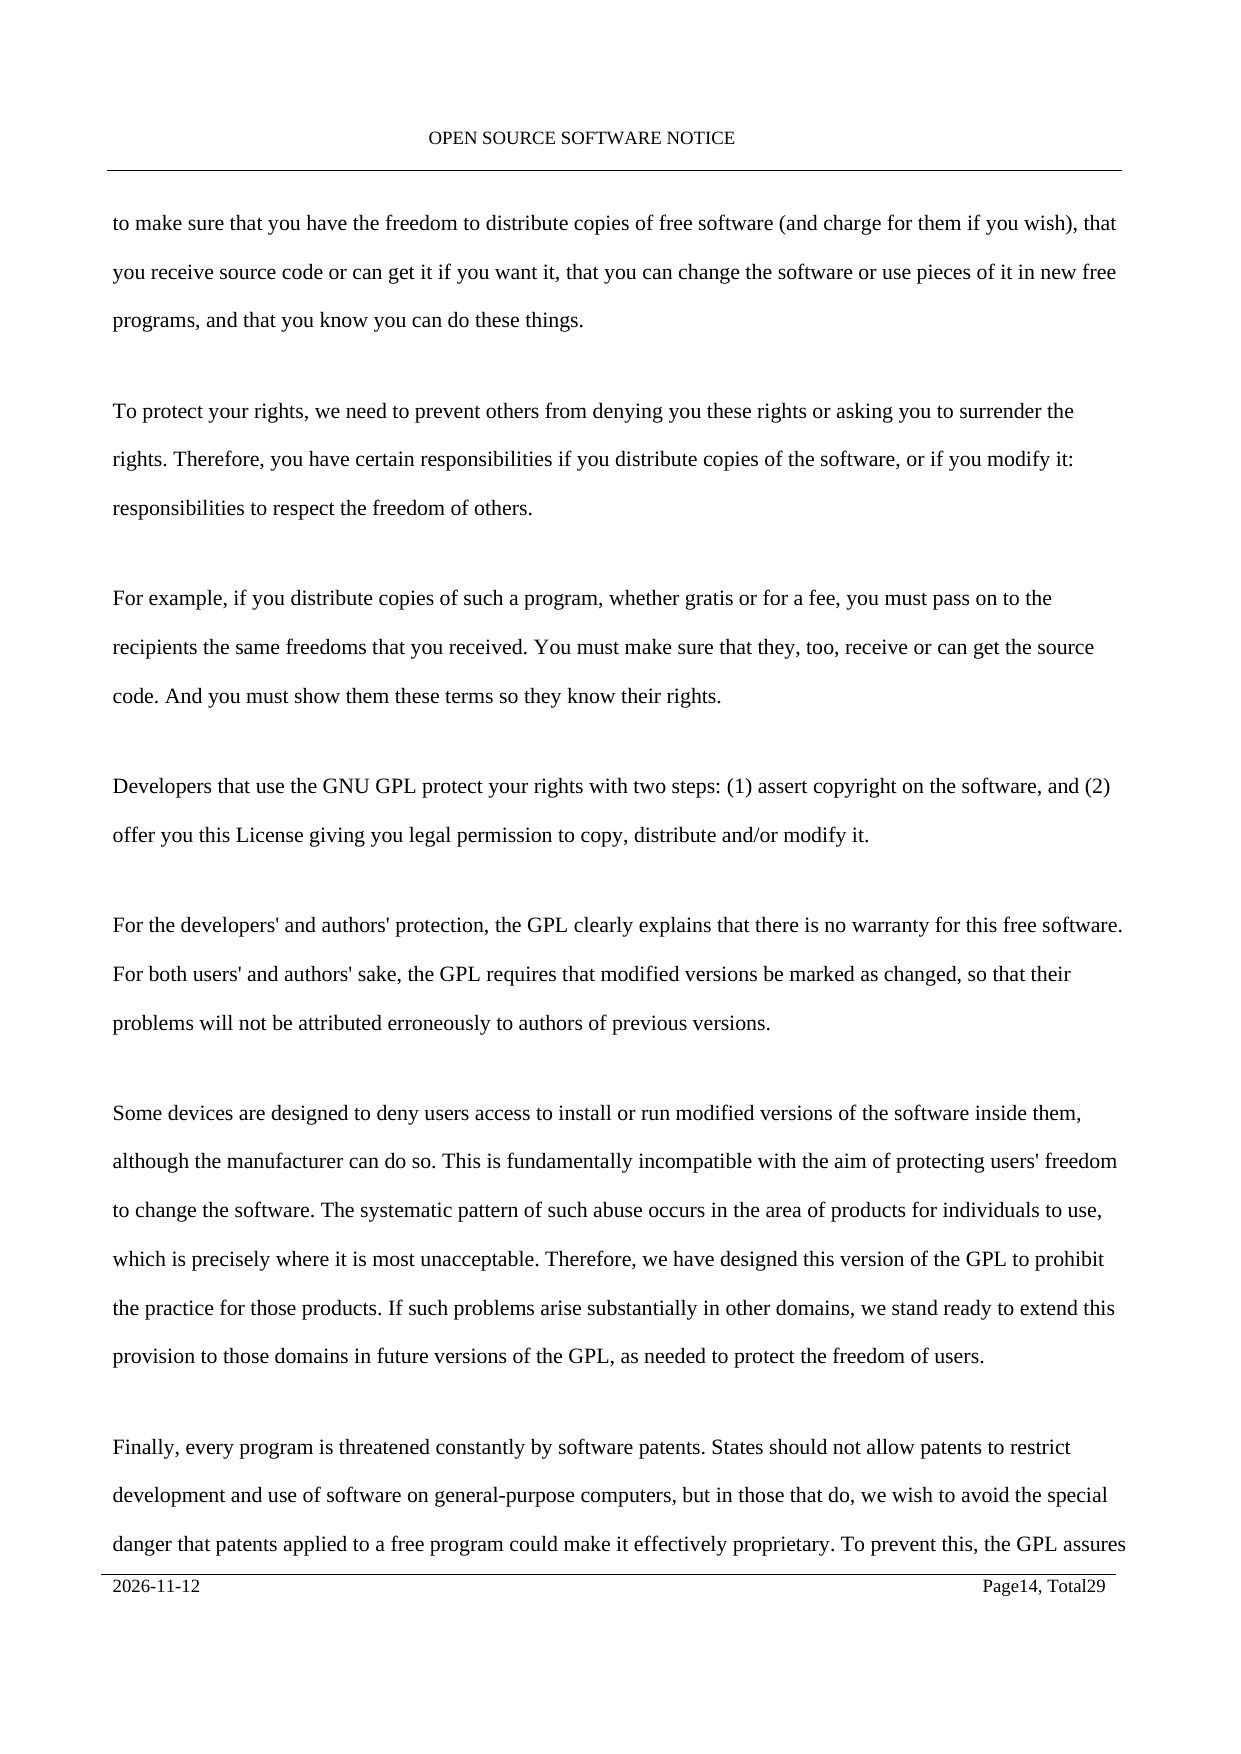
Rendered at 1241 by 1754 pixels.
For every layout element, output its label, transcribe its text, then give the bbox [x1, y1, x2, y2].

text Developers that use the GNU GPL protect your rights with two steps: (1) assert copyright on the software, and (2) offer you this License giving you legal permission to copy, distribute and/or modify it. [112, 769, 1128, 851]
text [112, 1430, 1128, 1560]
text Some devices are designed to deny users access to install or run modified versions of the software inside them, although the manufacturer can do so. This is fundamentally incompatible with the aim of protecting users' freedom to change the software. The systematic pattern of such abuse occurs in the area of products for individuals to use, which is precisely where it is most unacceptable. Therefore, we have designed this version of the GPL to prohibit the practice for those products. If such problems arise substantially in other domains, we stand ready to extend this provision to those domains in future versions of the GPL, as needed to protect the freedom of users. [112, 1096, 1128, 1372]
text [112, 206, 1128, 336]
text For example, if you distribute copies of such a program, whether gratis or for a fee, you must pass on to the recipients the same freedoms that you received. You must make sure that they, too, receive or can get the source code. And you must show them these terms so they know their rights. [112, 582, 1128, 712]
text To protect your rights, we need to prevent others from denying you these rights or asking you to surrender the rights. Therefore, you have certain responsibilities if you distribute copies of the software, or if you modify it: responsibilities to respect the freedom of others. [112, 394, 1128, 524]
text For the developers' and authors' protection, the GPL clearly explains that there is no warranty for this free software. For both users' and authors' sake, the GPL requires that modified versions be marked as changed, so that their problems will not be attributed erroneously to authors of previous versions. [112, 908, 1128, 1038]
